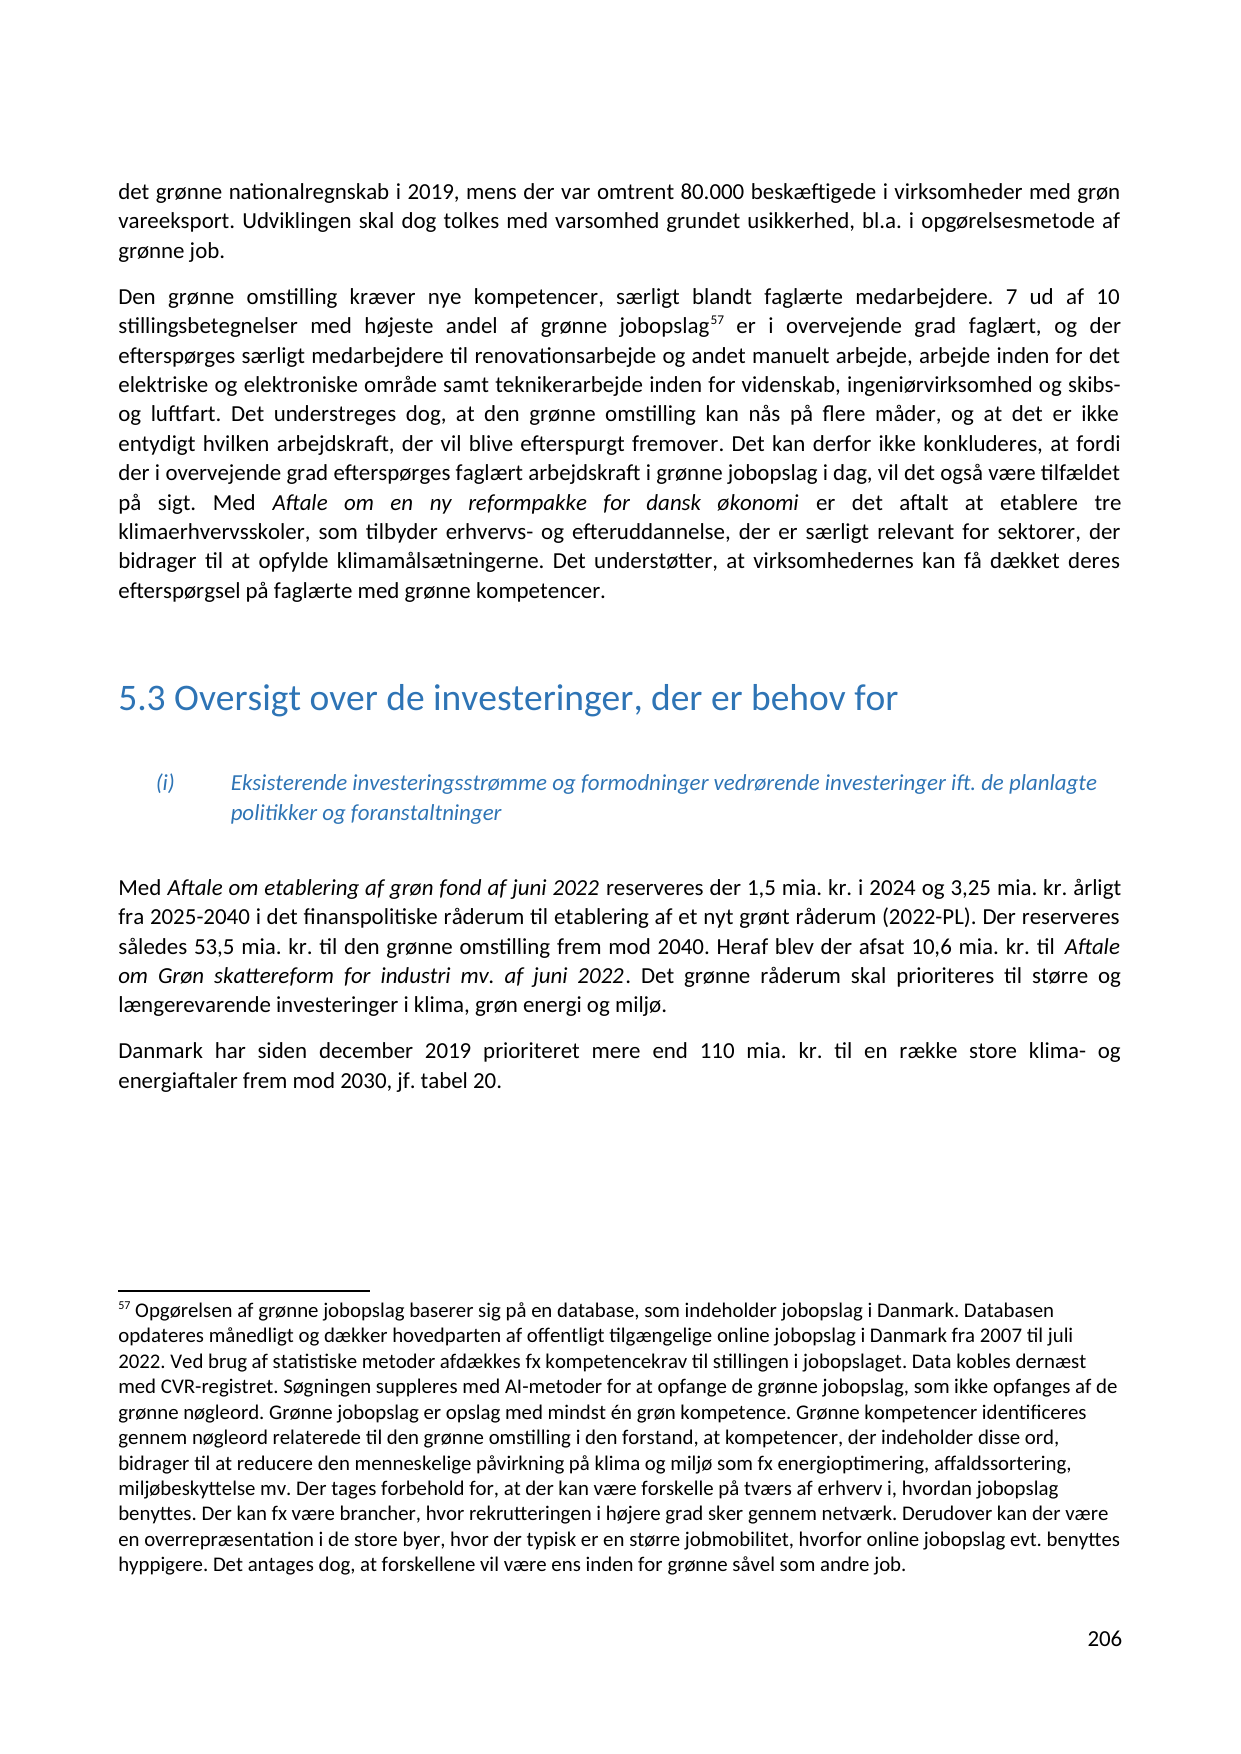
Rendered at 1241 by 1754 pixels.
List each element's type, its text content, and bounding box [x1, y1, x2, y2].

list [118, 177, 1122, 264]
text Danmark har siden december 2019 prioriteret mere end 110 mia. kr. til en række store klima- og energiaftaler frem mod 2030, jf. tabel 20. [118, 1037, 1122, 1094]
list Den grønne omstilling kræver nye kompetencer, særligt blandt faglærte medarbejdere. 7 ud af 10 stillingsbetegnelser med højeste andel af grønne jobopslag er i overvejende grad faglært, og der efterspørges særligt medarbejdere til renovationsarbejde og andet manuelt arbejde, arbejde inden for det elektriske og elektroniske område samt teknikerarbejde inden for videnskab, ingeniørvirksomhed og skibs- og luftfart. Det understreges dog, at den grønne omstilling kan nås på flere måder, og at det er ikke entydigt hvilken arbejdskraft, der vil blive efterspurgt fremover. Det kan derfor ikke konkluderes, at fordi der i overvejende grad efterspørges faglært arbejdskraft i grønne jobopslag i dag, vil det også være tilfældet på sigt. Med Aftale om en ny reformpakke for dansk økonomi er det aftalt at etablere tre klimaerhvervsskoler, som tilbyder erhvervs- og efteruddannelse, der er særligt relevant for sektorer, der bidrager til at opfylde klimamålsætningerne. Det understøtter, at virksomhedernes kan få dækket deres efterspørgsel på faglærte med grønne kompetencer. [118, 282, 1122, 604]
subtitle 5.3 Oversigt over de investeringer, der er behov for [118, 674, 1122, 720]
text Med Aftale om etablering af grøn fond af juni 2022 reserveres der 1,5 mia. kr. i 2024 og 3,25 mia. kr. årligt fra 2025-2040 i det finanspolitiske råderum til etablering af et nyt grønt råderum (2022-PL). Der reserveres således 53,5 mia. kr. til den grønne omstilling frem mod 2040. Heraf blev der afsat 10,6 mia. kr. til Aftale om Grøn skattereform for industri mv. af juni 2022. Det grønne råderum skal prioriteres til større og længerevarende investeringer i klima, grøn energi og miljø. [118, 873, 1122, 1018]
subtitle Eksisterende investeringsstrømme og formodninger vedrørende investeringer ift. de planlagte politikker og foranstaltninger [156, 768, 1122, 826]
